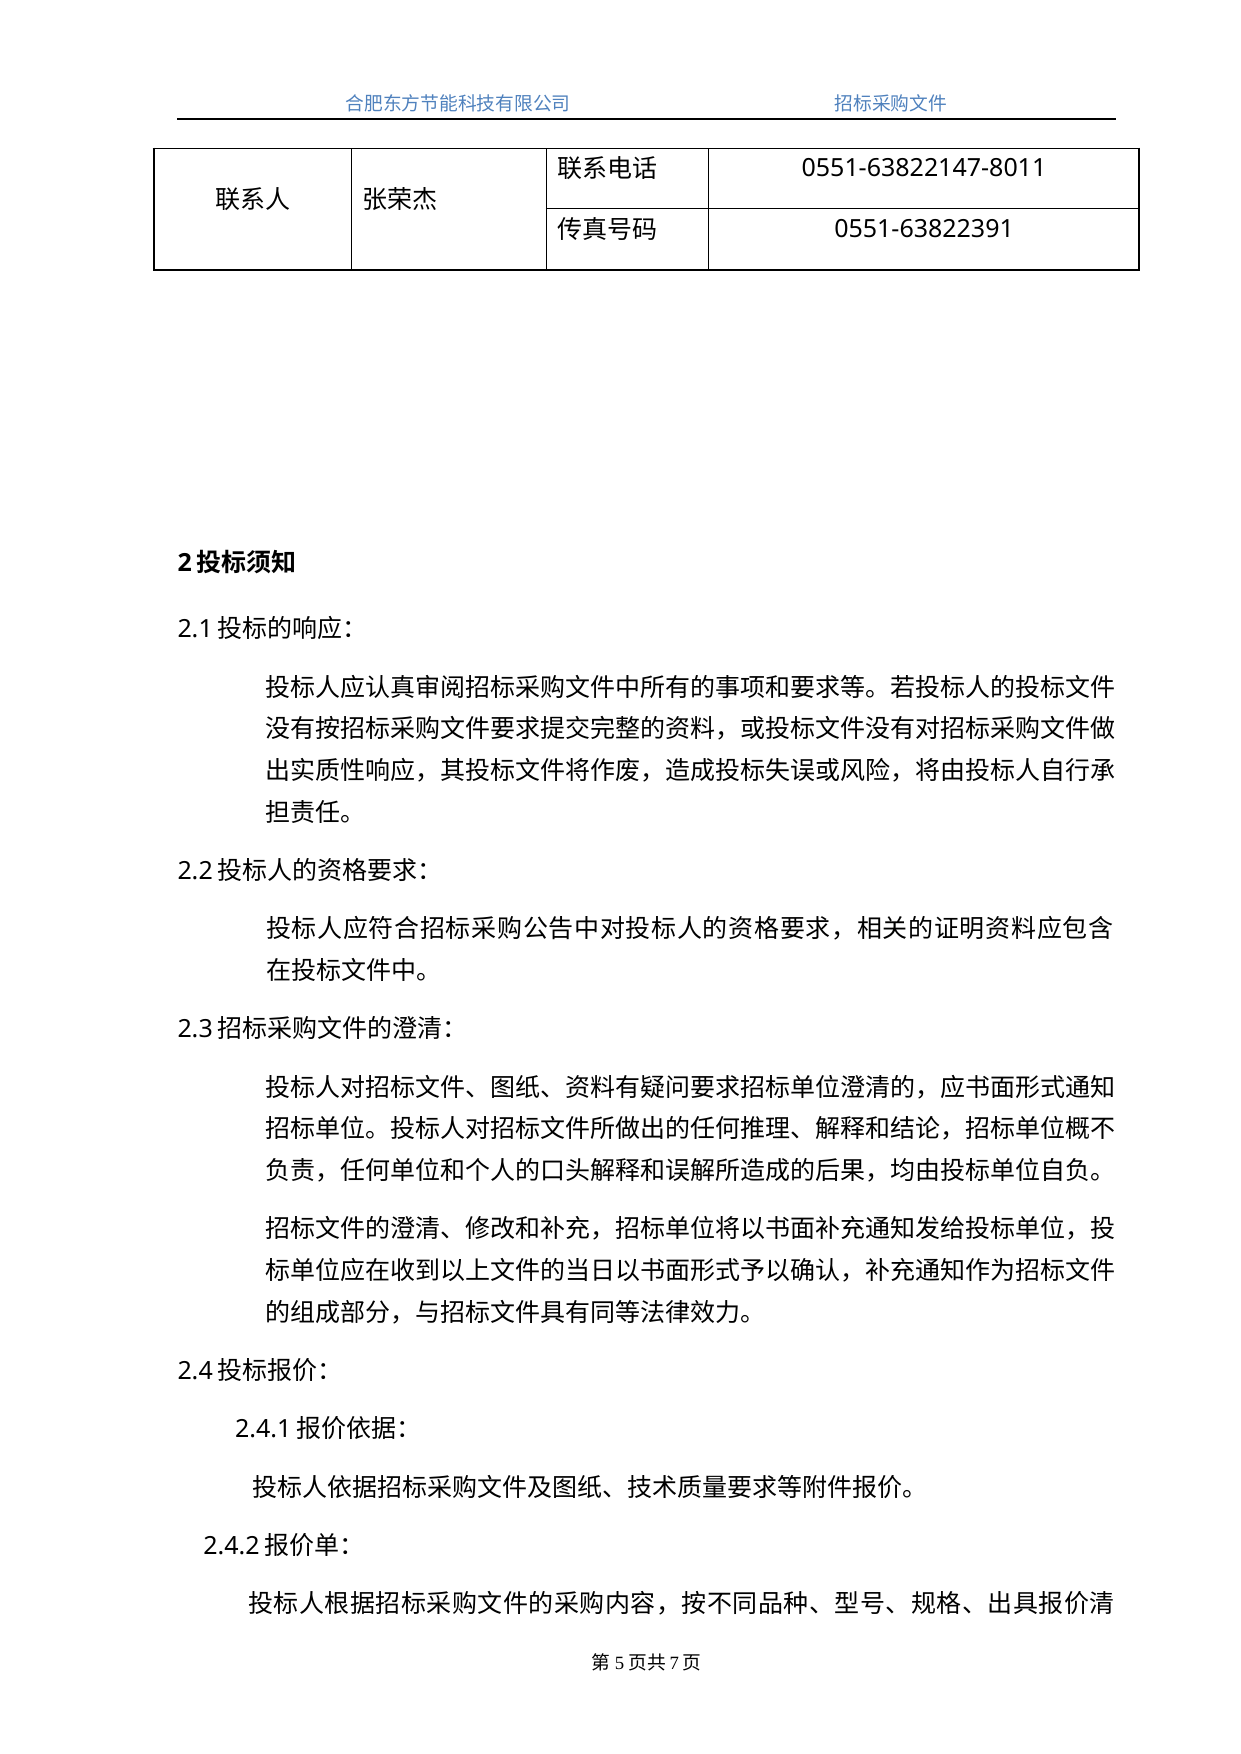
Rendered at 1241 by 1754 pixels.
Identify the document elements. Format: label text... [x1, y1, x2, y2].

table_cell 传真号码 [547, 209, 708, 269]
text 投标人对招标文件、图纸、资料有疑问要求招标单位澄清的，应书面形式通知招标单位。投标人对招标文件所做出的任何推理、解释和结论，招标单位概不负责，任何单位和个人的口头解释和误解所造成的后果，均由投标单位自负。 [265, 1067, 1116, 1187]
text 2投标须知 [177, 542, 1116, 578]
text 2.1投标的响应： [177, 609, 1116, 645]
text 2.4投标报价： [177, 1351, 1116, 1387]
table_cell 0551-63822391 [709, 209, 1138, 269]
table_cell 张荣杰 [352, 149, 546, 269]
text 2.4.1报价依据： [177, 1409, 1116, 1445]
table_cell 联系电话 [547, 149, 708, 208]
text 2.4.2报价单： [177, 1526, 1116, 1562]
text 2.3招标采购文件的澄清： [177, 1009, 1116, 1045]
table_cell 0551-63822147-8011 [709, 149, 1138, 208]
table_cell 联系人 [155, 149, 351, 269]
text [177, 1584, 1116, 1620]
text 投标人应符合招标采购公告中对投标人的资格要求，相关的证明资料应包含在投标文件中。 [266, 909, 1116, 987]
text 2.2投标人的资格要求： [177, 851, 1116, 887]
text 投标人依据招标采购文件及图纸、技术质量要求等附件报价。 [193, 1467, 1116, 1503]
text 招标文件的澄清、修改和补充，招标单位将以书面补充通知发给投标单位，投标单位应在收到以上文件的当日以书面形式予以确认，补充通知作为招标文件的组成部分，与招标文件具有同等法律效力。 [265, 1209, 1116, 1328]
text 投标人应认真审阅招标采购文件中所有的事项和要求等。若投标人的投标文件没有按招标采购文件要求提交完整的资料，或投标文件没有对招标采购文件做出实质性响应，其投标文件将作废，造成投标失误或风险，将由投标人自行承担责任。 [265, 667, 1116, 828]
